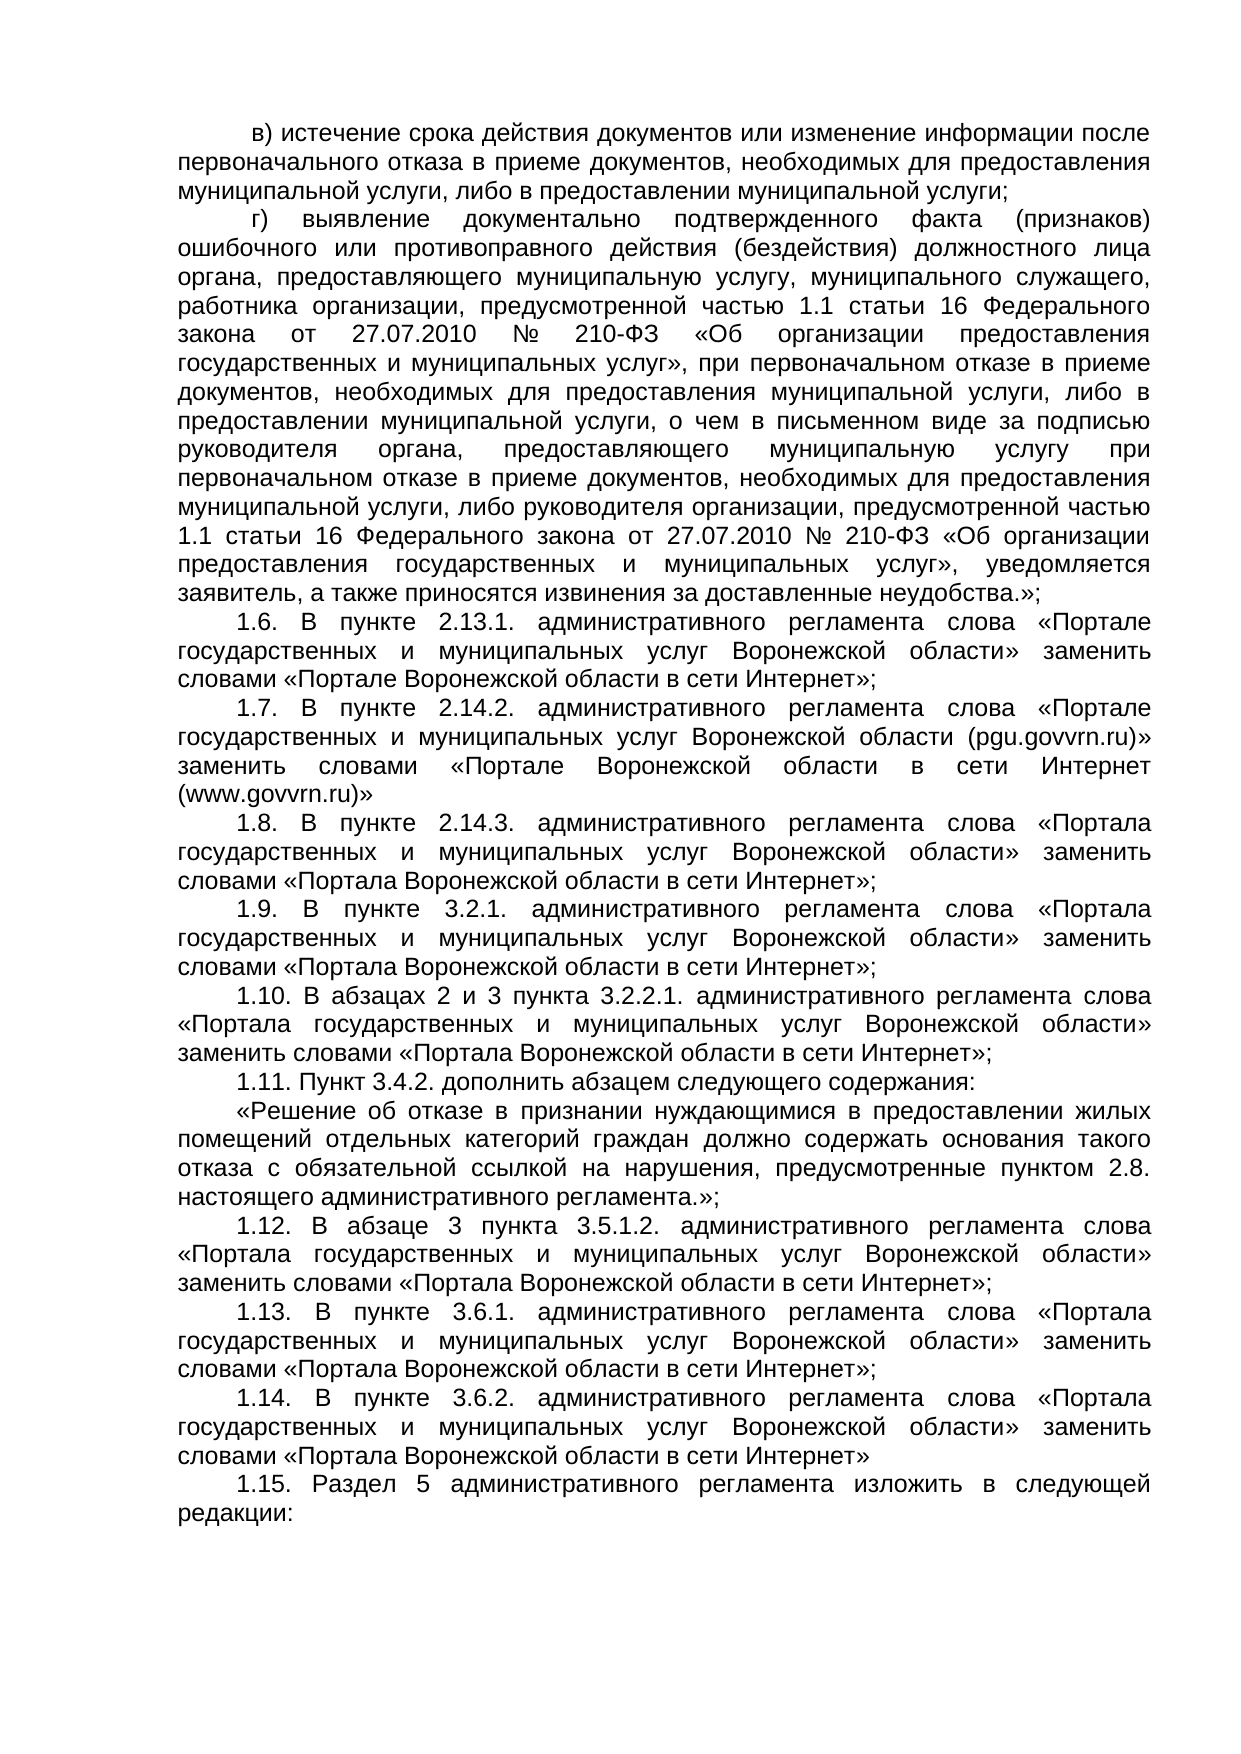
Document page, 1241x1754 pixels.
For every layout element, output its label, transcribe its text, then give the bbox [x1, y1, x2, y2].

text 1.15. Раздел 5 административного регламента изложить в следующей редакции: [177, 1469, 1152, 1527]
text г) выявление документально подтвержденного факта (признаков) ошибочного или противоправного действия (бездействия) должностного лица органа, предоставляющего муниципальную услугу, муниципального служащего, работника организации, предусмотренной частью 1.1 статьи 16 Федерального закона от 27.07.2010 № 210-ФЗ «Об организации предоставления государственных и муниципальных услуг», при первоначальном отказе в приеме документов, необходимых для предоставления муниципальной услуги, либо в предоставлении муниципальной услуги, о чем в письменном виде за подписью руководителя органа, предоставляющего муниципальную услугу при первоначальном отказе в приеме документов, необходимых для предоставления муниципальной услуги, либо руководителя организации, предусмотренной частью 1.1 статьи 16 Федерального закона от 27.07.2010 № 210-ФЗ «Об организации предоставления государственных и муниципальных услуг», уведомляется заявитель, а также приносятся извинения за доставленные неудобства.»; [177, 204, 1152, 607]
text 1.7. В пункте 2.14.2. административного регламента слова «Портале государственных и муниципальных услуг Воронежской области (pgu.govvrn.ru)» заменить словами «Портале Воронежской области в сети Интернет (www.govvrn.ru)» [177, 693, 1152, 808]
text 1.14. В пункте 3.6.2. административного регламента слова «Портала государственных и муниципальных услуг Воронежской области» заменить словами «Портала Воронежской области в сети Интернет» [177, 1383, 1152, 1469]
text «Решение об отказе в признании нуждающимися в предоставлении жилых помещений отдельных категорий граждан должно содержать основания такого отказа с обязательной ссылкой на нарушения, предусмотренные пунктом 2.8. настоящего административного регламента.»; [177, 1096, 1152, 1211]
text 1.9. В пункте 3.2.1. административного регламента слова «Портала государственных и муниципальных услуг Воронежской области» заменить словами «Портала Воронежской области в сети Интернет»; [177, 894, 1152, 981]
text в) истечение срока действия документов или изменение информации после первоначального отказа в приеме документов, необходимых для предоставления муниципальной услуги, либо в предоставлении муниципальной услуги; [177, 118, 1152, 204]
text 1.10. В абзацах 2 и 3 пункта 3.2.2.1. административного регламента слова «Портала государственных и муниципальных услуг Воронежской области» заменить словами «Портала Воронежской области в сети Интернет»; [177, 981, 1152, 1067]
text 1.6. В пункте 2.13.1. административного регламента слова «Портале государственных и муниципальных услуг Воронежской области» заменить словами «Портале Воронежской области в сети Интернет»; [177, 607, 1152, 693]
text 1.8. В пункте 2.14.3. административного регламента слова «Портала государственных и муниципальных услуг Воронежской области» заменить словами «Портала Воронежской области в сети Интернет»; [177, 808, 1152, 894]
text 1.13. В пункте 3.6.1. административного регламента слова «Портала государственных и муниципальных услуг Воронежской области» заменить словами «Портала Воронежской области в сети Интернет»; [177, 1297, 1152, 1383]
text 1.12. В абзаце 3 пункта 3.5.1.2. административного регламента слова «Портала государственных и муниципальных услуг Воронежской области» заменить словами «Портала Воронежской области в сети Интернет»; [177, 1211, 1152, 1297]
text 1.11. Пункт 3.4.2. дополнить абзацем следующего содержания: [177, 1067, 1152, 1096]
